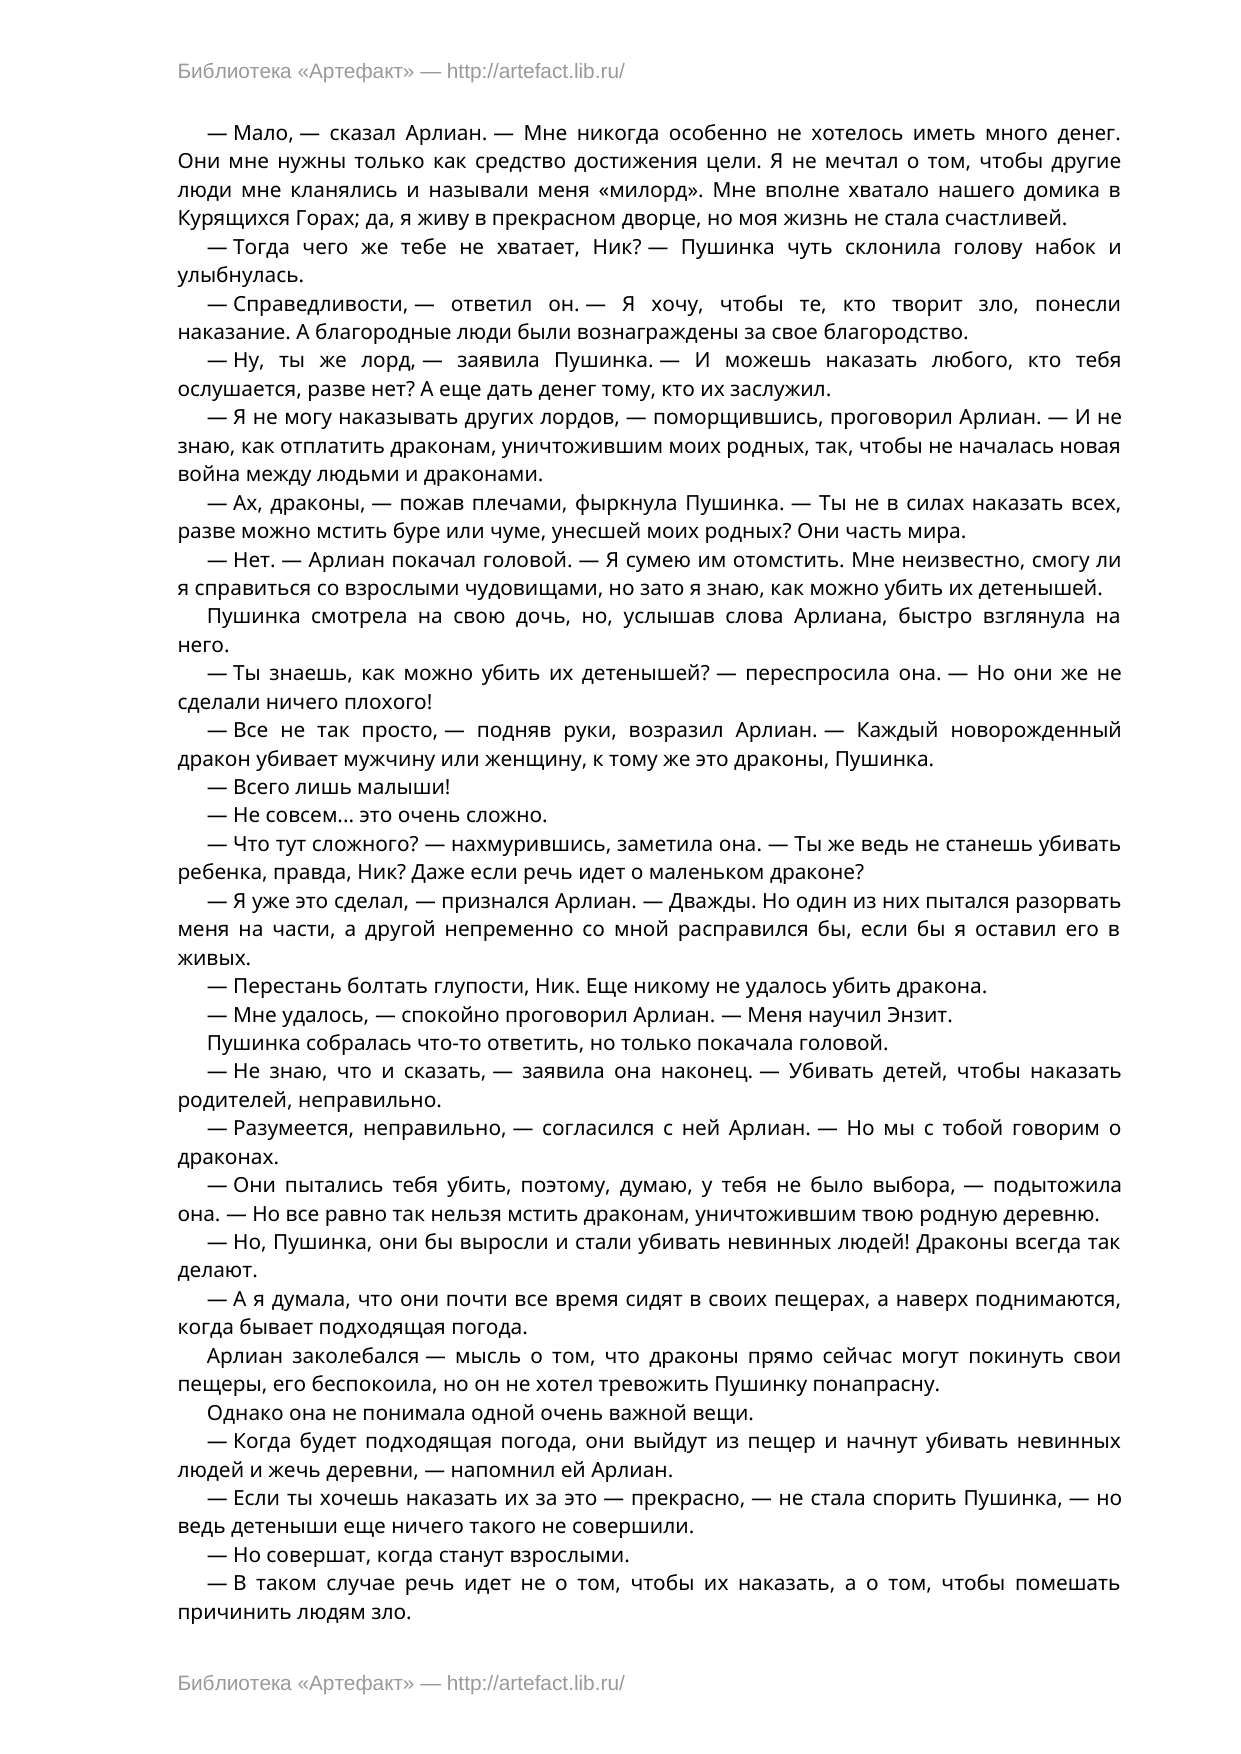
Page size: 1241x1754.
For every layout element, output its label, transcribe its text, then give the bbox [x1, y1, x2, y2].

text Пушинка собралась что-то ответить, но только покачала головой. [177, 1028, 1122, 1057]
text — Перестань болтать глупости, Ник. Еще никому не удалось убить дракона. [177, 971, 1122, 1000]
text — Справедливости, — ответил он. — Я хочу, чтобы те, кто творит зло, понесли наказание. А благородные люди были вознаграждены за свое благородство. [177, 289, 1122, 346]
text — Когда будет подходящая погода, они выйдут из пещер и начнут убивать невинных людей и жечь деревни, — напомнил ей Арлиан. [177, 1426, 1122, 1483]
text — Всего лишь малыши! [177, 772, 1122, 801]
text — Но, Пушинка, они бы выросли и стали убивать невинных людей! Драконы всегда так делают. [177, 1227, 1122, 1284]
text — Я уже это сделал, — признался Арлиан. — Дважды. Но один из них пытался разорвать меня на части, а другой непременно со мной расправился бы, если бы я оставил его в живых. [177, 886, 1122, 971]
text Пушинка смотрела на свою дочь, но, услышав слова Арлиана, быстро взглянула на него. [177, 602, 1122, 658]
text — Они пытались тебя убить, поэтому, думаю, у тебя не было выбора, — подытожила она. — Но все равно так нельзя мстить драконам, уничтожившим твою родную деревню. [177, 1170, 1122, 1227]
text — Ты знаешь, как можно убить их детенышей? — переспросила она. — Но они же не сделали ничего плохого! [177, 658, 1122, 715]
text Арлиан заколебался — мысль о том, что драконы прямо сейчас могут покинуть свои пещеры, его беспокоила, но он не хотел тревожить Пушинку понапрасну. [177, 1341, 1122, 1398]
text — А я думала, что они почти все время сидят в своих пещерах, а наверх поднимаются, когда бывает подходящая погода. [177, 1284, 1122, 1341]
text — Но совершат, когда станут взрослыми. [177, 1540, 1122, 1568]
text — Нет. — Арлиан покачал головой. — Я сумею им отомстить. Мне неизвестно, смогу ли я справиться со взрослыми чудовищами, но зато я знаю, как можно убить их детенышей. [177, 545, 1122, 602]
text — Если ты хочешь наказать их за это — прекрасно, — не стала спорить Пушинка, — но ведь детеныши еще ничего такого не совершили. [177, 1483, 1122, 1540]
text — Не знаю, что и сказать, — заявила она наконец. — Убивать детей, чтобы наказать родителей, неправильно. [177, 1057, 1122, 1113]
text — Я не могу наказывать других лордов, — поморщившись, проговорил Арлиан. — И не знаю, как отплатить драконам, уничтожившим моих родных, так, чтобы не началась новая война между людьми и драконами. [177, 402, 1122, 488]
text — Разумеется, неправильно, — согласился с ней Арлиан. — Но мы с тобой говорим о драконах. [177, 1113, 1122, 1170]
text — Мало, — сказал Арлиан. — Мне никогда особенно не хотелось иметь много денег. Они мне нужны только как средство достижения цели. Я не мечтал о том, чтобы другие люди мне кланялись и называли меня «милорд». Мне вполне хватало нашего домика в Курящихся Горах; да, я живу в прекрасном дворце, но моя жизнь не стала счастливей. [177, 118, 1122, 232]
text — Ах, драконы, — пожав плечами, фыркнула Пушинка. — Ты не в силах наказать всех, разве можно мстить буре или чуме, унесшей моих родных? Они часть мира. [177, 488, 1122, 545]
text Однако она не понимала одной очень важной вещи. [177, 1398, 1122, 1426]
text — Ну, ты же лорд, — заявила Пушинка. — И можешь наказать любого, кто тебя ослушается, разве нет? А еще дать денег тому, кто их заслужил. [177, 346, 1122, 402]
text — Тогда чего же тебе не хватает, Ник? — Пушинка чуть склонила голову набок и улыбнулась. [177, 232, 1122, 289]
text — Мне удалось, — спокойно проговорил Арлиан. — Меня научил Энзит. [177, 1000, 1122, 1028]
text — Все не так просто, — подняв руки, возразил Арлиан. — Каждый новорожденный дракон убивает мужчину или женщину, к тому же это драконы, Пушинка. [177, 715, 1122, 772]
text — В таком случае речь идет не о том, чтобы их наказать, а о том, чтобы помешать причинить людям зло. [177, 1568, 1122, 1625]
text — Что тут сложного? — нахмурившись, заметила она. — Ты же ведь не станешь убивать ребенка, правда, Ник? Даже если речь идет о маленьком драконе? [177, 829, 1122, 886]
text — Не совсем... это очень сложно. [177, 801, 1122, 829]
